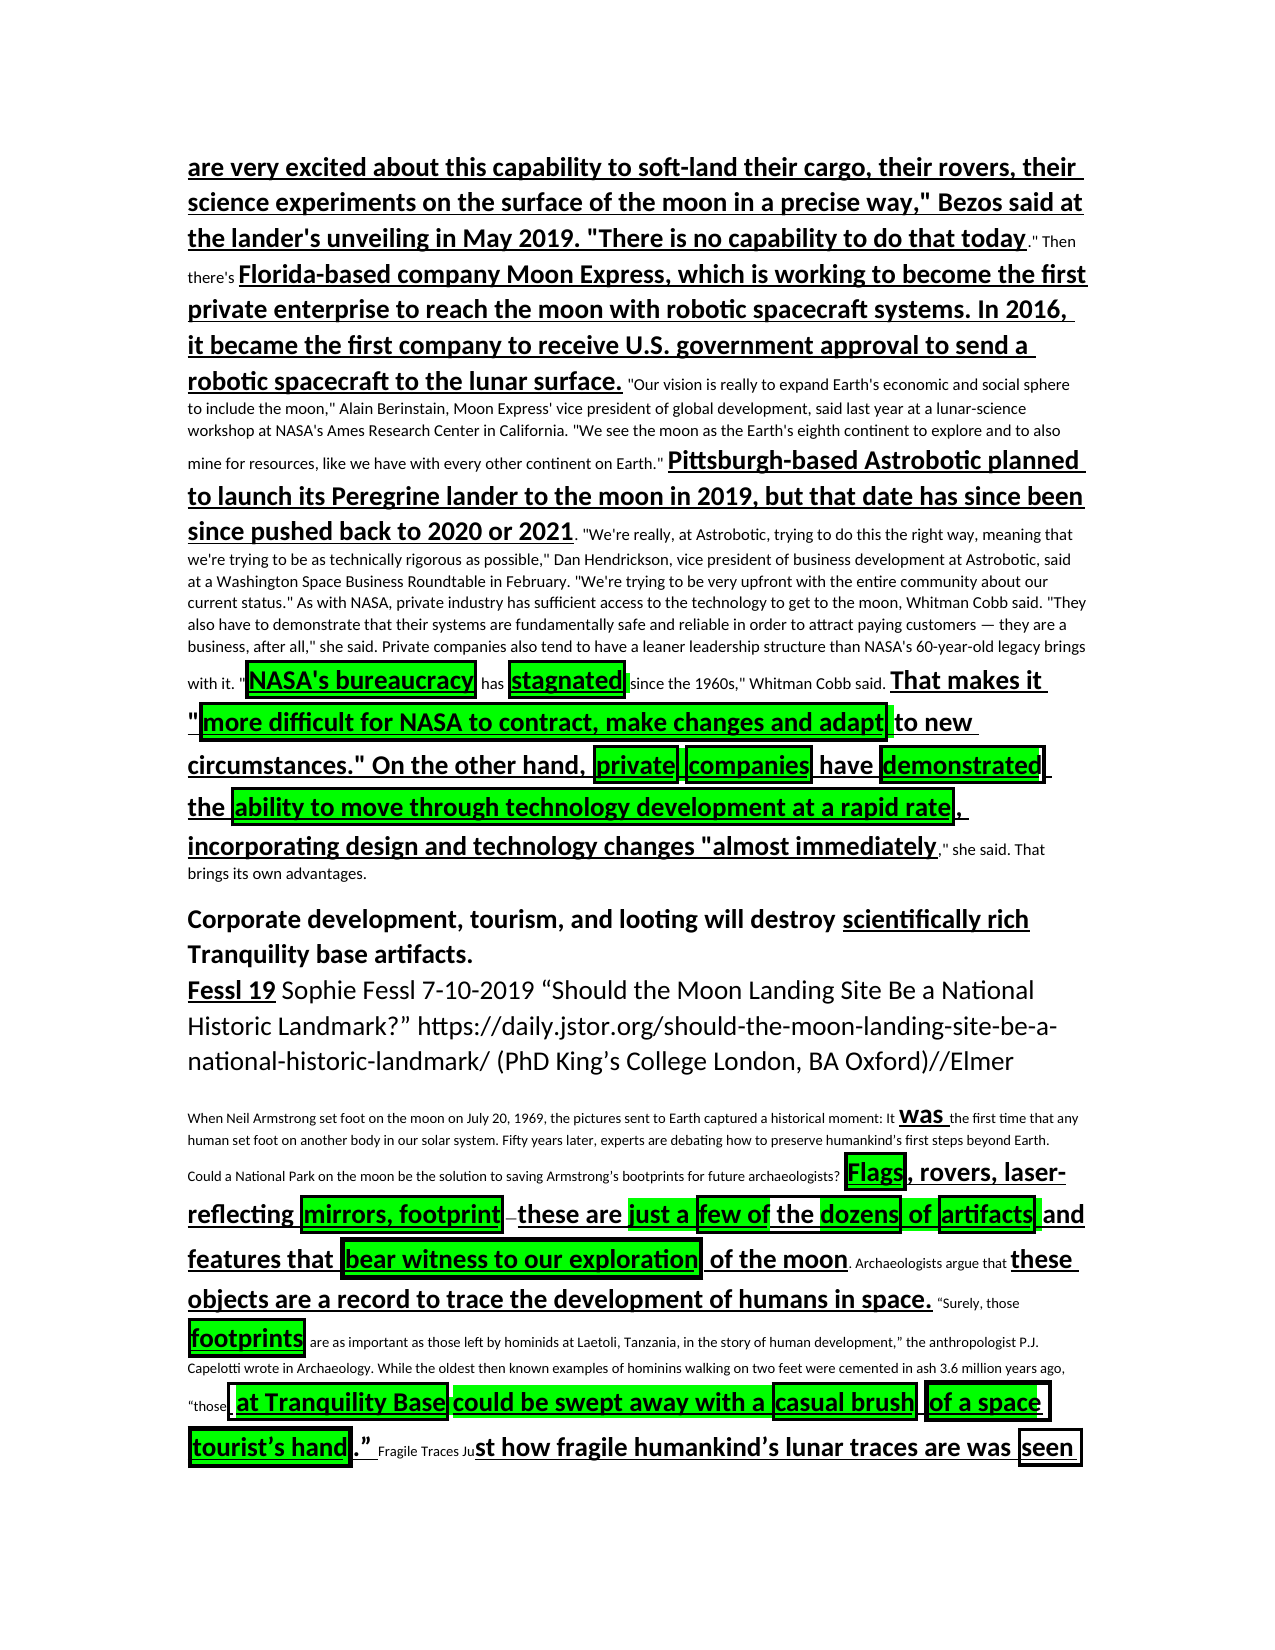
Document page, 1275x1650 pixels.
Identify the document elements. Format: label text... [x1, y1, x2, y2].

subtitle Corporate development, tourism, and looting will destroy scientifically rich Tranquility base artifacts. [187, 902, 1087, 971]
text Fessl 19 Sophie Fessl 7-10-2019 “Should the Moon Landing Site Be a National Historic Landmark?” https://daily.jstor.org/should-the-moon-landing-site-be-a-national-historic-landmark/ (PhD King’s College London, BA Oxford)//Elmer [187, 973, 1087, 1078]
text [187, 150, 1087, 884]
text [187, 1097, 1087, 1468]
